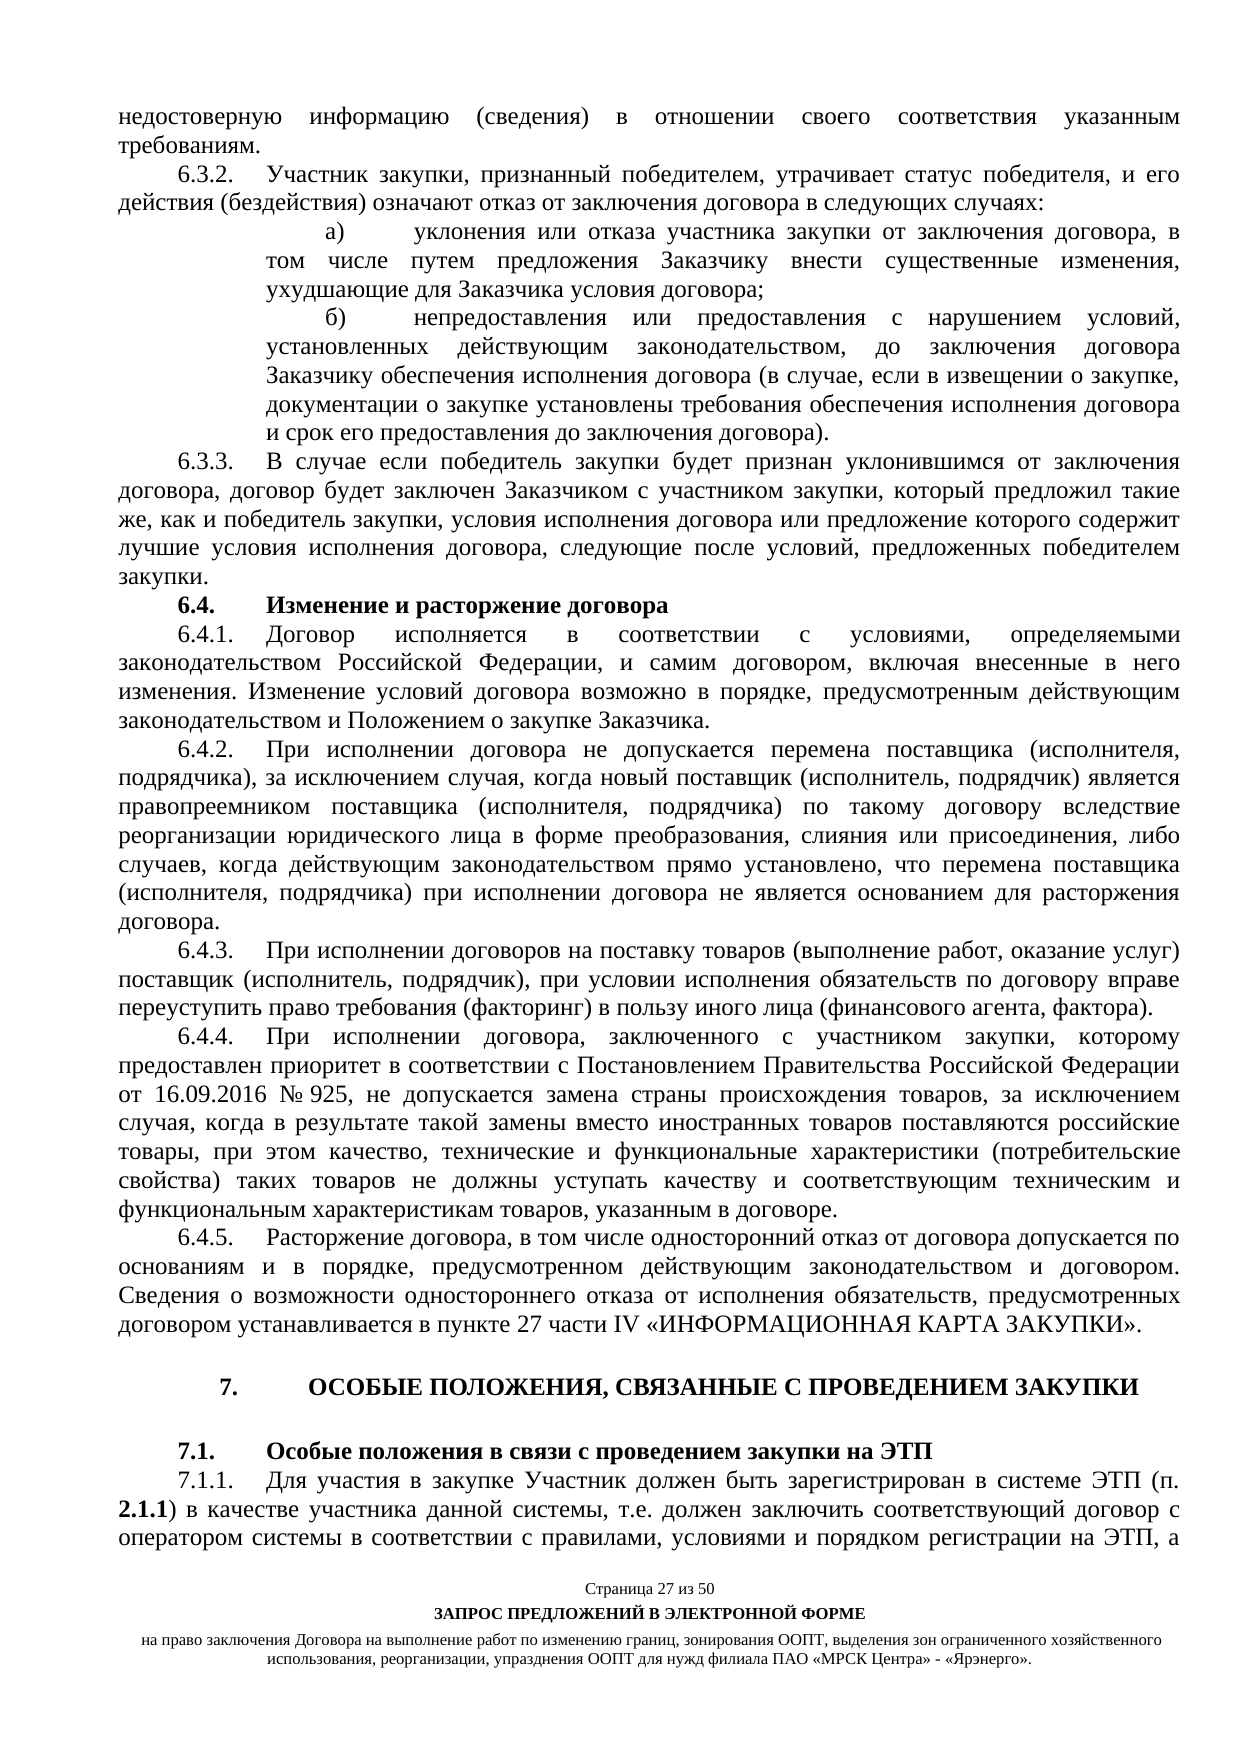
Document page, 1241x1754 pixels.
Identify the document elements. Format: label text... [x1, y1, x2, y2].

subtitle ОСОБЫЕ ПОЛОЖЕНИЯ, СВЯЗАННЫЕ С ПРОВЕДЕНИЕМ ЗАКУПКИ [118, 1372, 1181, 1401]
subtitle непредоставления или предоставления с нарушением условий, установленных действующим законодательством, до заключения договора Заказчику обеспечения исполнения договора (в случае, если в извещении о закупке, документации о закупке установлены требования обеспечения исполнения договора и срок его предоставления до заключения договора). [266, 302, 1181, 446]
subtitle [118, 1465, 1181, 1551]
subtitle При исполнении договора, заключенного с участником закупки, которому предоставлен приоритет в соответствии с Постановлением Правительства Российской Федерации от 16.09.2016 № 925, не допускается замена страны происхождения товаров, за исключением случая, когда в результате такой замены вместо иностранных товаров поставляются российские товары, при этом качество, технические и функциональные характеристики (потребительские свойства) таких товаров не должны уступать качеству и соответствующим техническим и функциональным характеристикам товаров, указанным в договоре. [118, 1021, 1181, 1222]
subtitle В случае если победитель закупки будет признан уклонившимся от заключения договора, договор будет заключен Заказчиком с участником закупки, который предложил такие же, как и победитель закупки, условия исполнения договора или предложение которого содержит лучшие условия исполнения договора, следующие после условий, предложенных победителем закупки. [118, 446, 1181, 590]
subtitle уклонения или отказа участника закупки от заключения договора, в том числе путем предложения Заказчику внести существенные изменения, ухудшающие для Заказчика условия договора; [266, 216, 1181, 302]
subtitle Участник закупки, признанный победителем, утрачивает статус победителя, и его действия (бездействия) означают отказ от заключения договора в следующих случаях: [118, 159, 1181, 216]
subtitle При исполнении договора не допускается перемена поставщика (исполнителя, подрядчика), за исключением случая, когда новый поставщик (исполнитель, подрядчик) является правопреемником поставщика (исполнителя, подрядчика) по такому договору вследствие реорганизации юридического лица в форме преобразования, слияния или присоединения, либо случаев, когда действующим законодательством прямо установлено, что перемена поставщика (исполнителя, подрядчика) при исполнении договора не является основанием для расторжения договора. [118, 734, 1181, 935]
subtitle Расторжение договора, в том числе односторонний отказ от договора допускается по основаниям и в порядке, предусмотренном действующим законодательством и договором. Сведения о возможности одностороннего отказа от исполнения обязательств, предусмотренных договором устанавливается в пункте 27 части IV «ИНФОРМАЦИОННАЯ КАРТА ЗАКУПКИ». [118, 1222, 1181, 1337]
subtitle Изменение и расторжение договора [118, 590, 1181, 619]
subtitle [118, 101, 1181, 159]
subtitle При исполнении договоров на поставку товаров (выполнение работ, оказание услуг) поставщик (исполнитель, подрядчик), при условии исполнения обязательств по договору вправе переуступить право требования (факторинг) в пользу иного лица (финансового агента, фактора). [118, 935, 1181, 1021]
subtitle Особые положения в связи с проведением закупки на ЭТП [118, 1436, 1181, 1465]
subtitle Договор исполняется в соответствии с условиями, определяемыми законодательством Российской Федерации, и самим договором, включая внесенные в него изменения. Изменение условий договора возможно в порядке, предусмотренным действующим законодательством и Положением о закупке Заказчика. [118, 619, 1181, 734]
